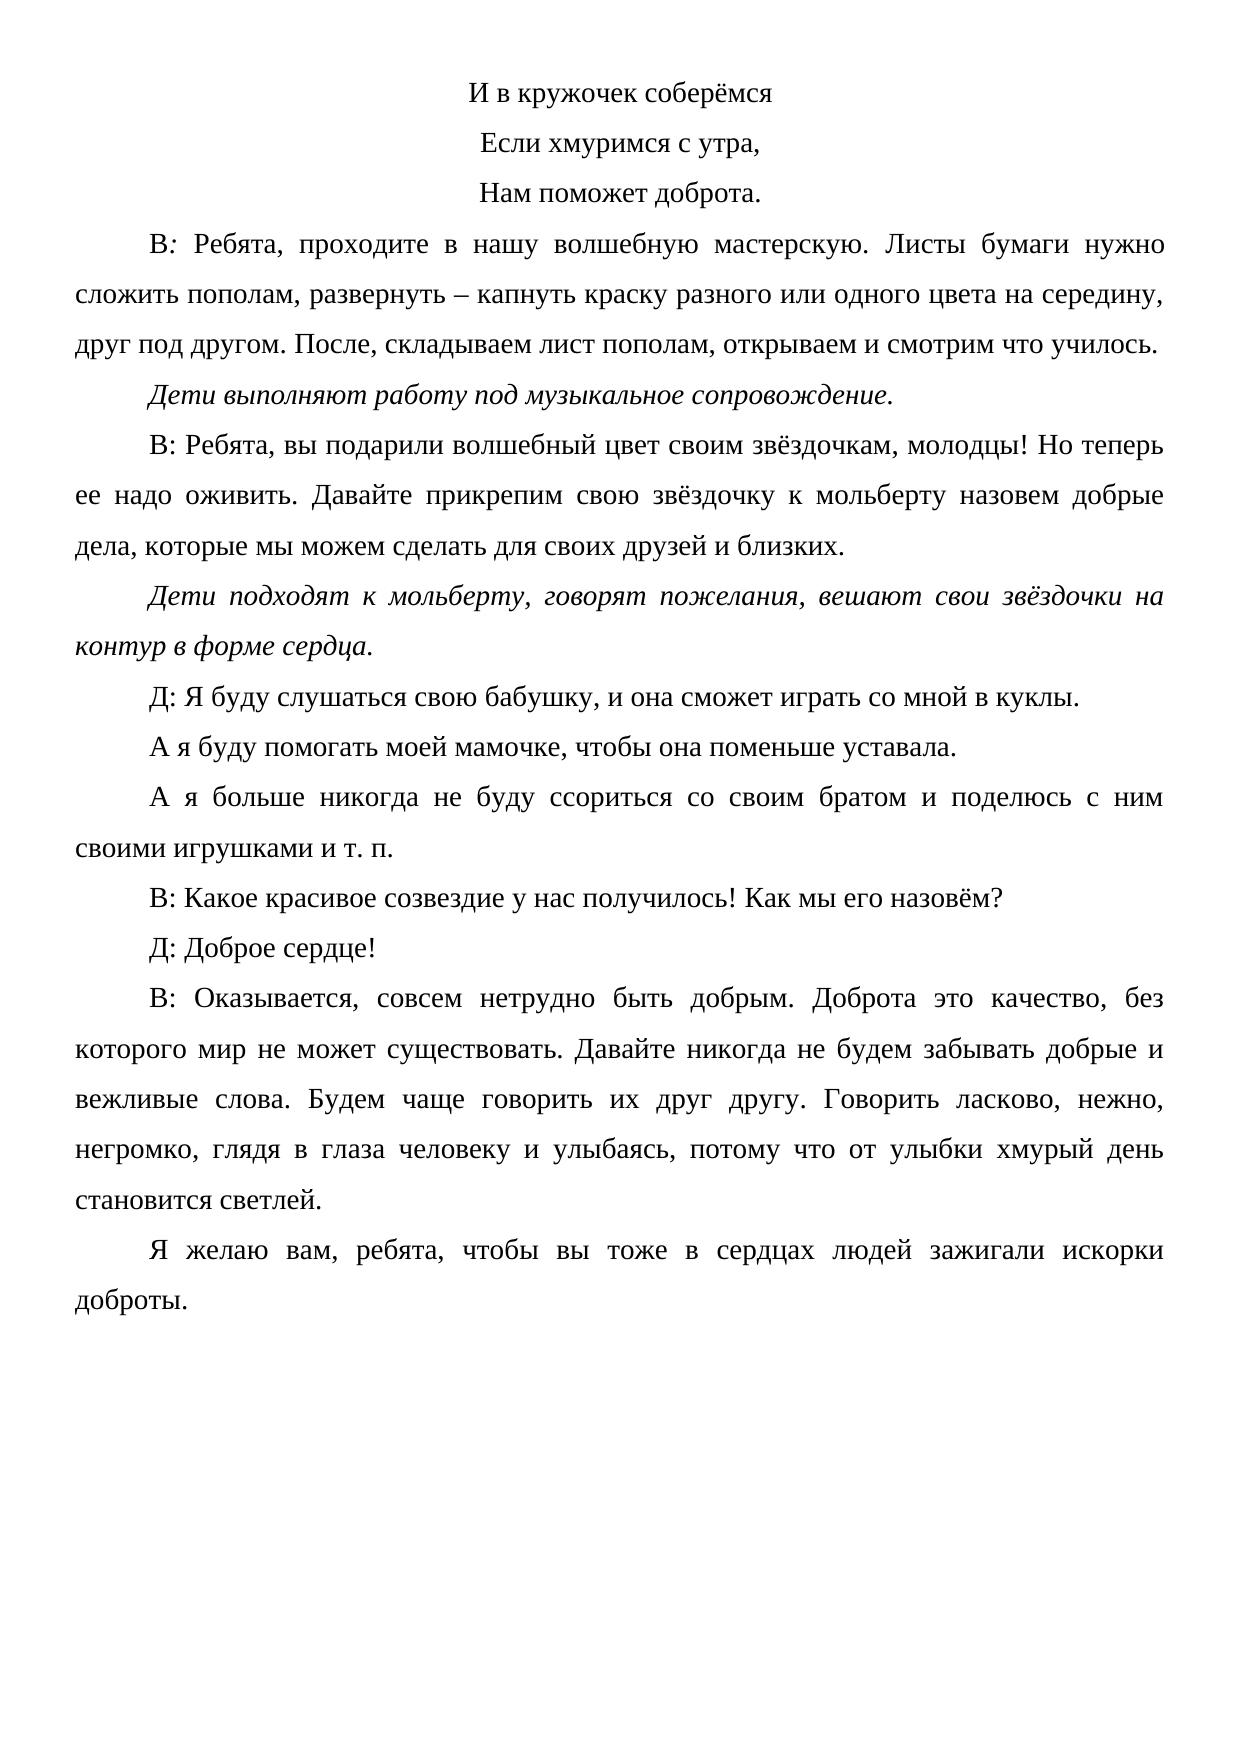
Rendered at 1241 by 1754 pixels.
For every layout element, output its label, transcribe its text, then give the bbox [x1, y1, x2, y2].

text В: Какое красивое созвездие у нас получилось! Как мы его назовём? [75, 880, 1165, 913]
text Дети подходят к мольберту, говорят пожелания, вешают свои звёздочки на контур в форме сердца. [75, 578, 1165, 662]
text Д: Я буду слушаться свою бабушку, и она сможет играть со мной в куклы. [75, 679, 1165, 712]
text В: Ребята, вы подарили волшебный цвет своим звёздочкам, молодцы! Но теперь ее надо оживить. Давайте прикрепим свою звёздочку к мольберту назовем добрые дела, которые мы можем сделать для своих друзей и близких. [75, 427, 1165, 561]
text Дети выполняют работу под музыкальное сопровождение. [75, 377, 1165, 410]
text В: Оказывается, совсем нетрудно быть добрым. Доброта это качество, без которого мир не может существовать. Давайте никогда не будем забывать добрые и вежливые слова. Будем чаще говорить их друг другу. Говорить ласково, нежно, негромко, глядя в глаза человеку и улыбаясь, потому что от улыбки хмурый день становится светлей. [75, 981, 1165, 1215]
text Д: Доброе сердце! [75, 930, 1165, 964]
text В: Ребята, проходите в нашу волшебную мастерскую. Листы бумаги нужно сложить пополам, развернуть – капнуть краску разного или одного цвета на середину, друг под другом. После, складываем лист пополам, открываем и смотрим что училось. [75, 226, 1165, 360]
text Я желаю вам, ребята, чтобы вы тоже в сердцах людей зажигали искорки доброты. [75, 1232, 1165, 1316]
text А я больше никогда не буду ссориться со своим братом и поделюсь с ним своими игрушками и т. п. [75, 779, 1165, 863]
text А я буду помогать моей мамочке, чтобы она поменьше уставала. [75, 729, 1165, 763]
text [75, 75, 1165, 209]
